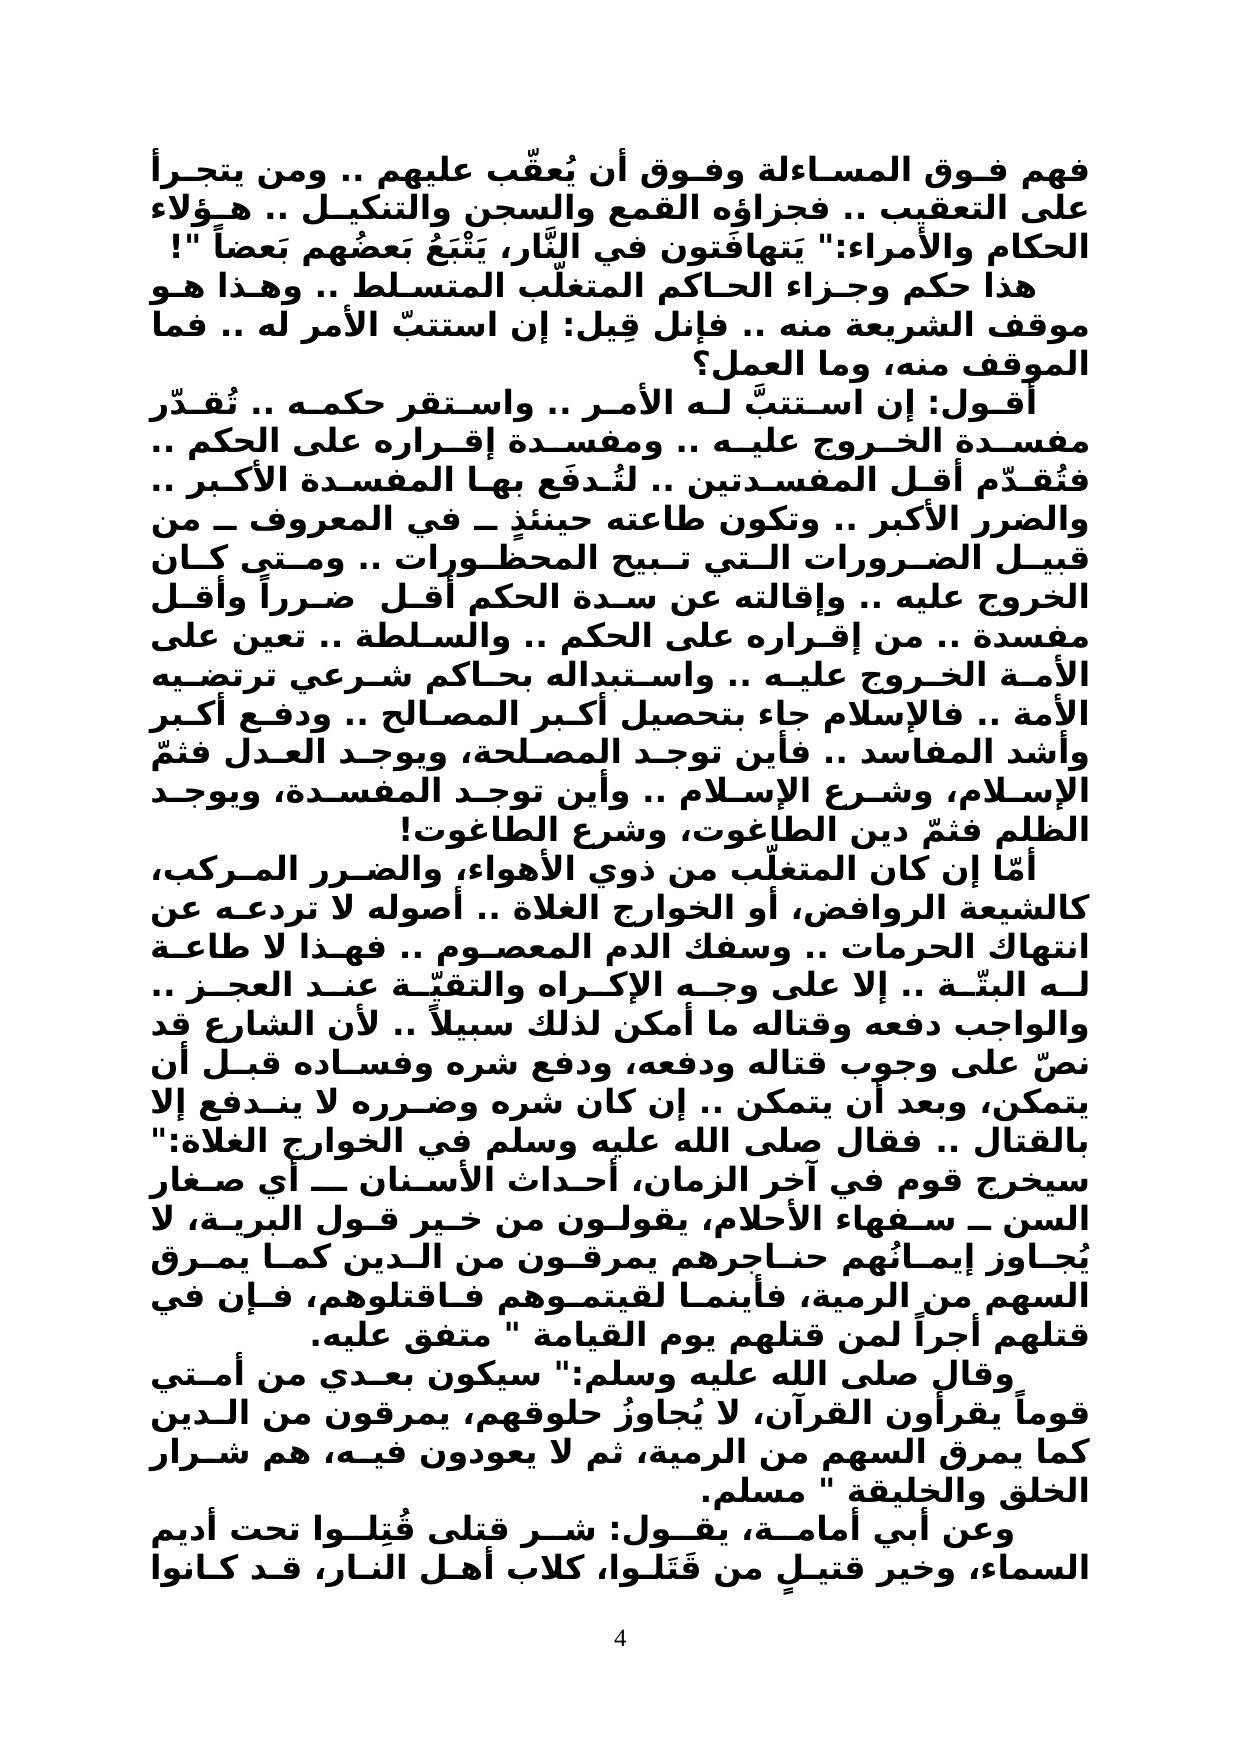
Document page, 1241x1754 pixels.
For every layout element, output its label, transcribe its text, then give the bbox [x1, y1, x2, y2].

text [150, 1510, 1090, 1588]
text أقول: إن استتبَّ له الأمر .. واستقر حكمه .. تُقدّر مفسدة الخروج عليه .. ومفسدة إقراره على الحكم .. فتُقدّم أقل المفسدتين .. لتُدفَع بها المفسدة الأكبر .. والضرر الأكبر .. وتكون طاعته حينئذٍ ــ في المعروف ــ من قبيل الضرورات التي تبيح المحظورات .. ومتى كان الخروج عليه .. وإقالته عن سدة الحكم أقل ضرراً وأقل مفسدة .. من إقراره على الحكم .. والسلطة .. تعين على الأمة الخروج عليه .. واستبداله بحاكم شرعي ترتضيه الأمة .. فالإسلام جاء بتحصيل أكبر المصالح .. ودفع أكبر وأشد المفاسد .. فأين توجد المصلحة، ويوجد العدل فثمّ الإسلام، وشرع الإسلام .. وأين توجد المفسدة، ويوجد الظلم فثمّ دين الطاغوت، وشرع الطاغوت! [150, 383, 1090, 849]
text أمّا إن كان المتغلّب من ذوي الأهواء، والضرر المركب، كالشيعة الروافض، أو الخوارج الغلاة .. أصوله لا تردعه عن انتهاك الحرمات .. وسفك الدم المعصوم .. فهذا لا طاعة له البتّة .. إلا على وجه الإكراه والتقيّة عند العجز .. والواجب دفعه وقتاله ما أمكن لذلك سبيلاً .. لأن الشارع قد نصّ على وجوب قتاله ودفعه، ودفع شره وفساده قبل أن يتمكن، وبعد أن يتمكن .. إن كان شره وضرره لا يندفع إلا بالقتال .. فقال صلى الله عليه وسلم في الخوارج الغلاة:" سيخرج قوم في آخر الزمان، أحداث الأسنان ــ أي صغار السن ــ سفهاء الأحلام، يقولون من خير قول البرية، لا يُجاوز إيمانُهم حناجرهم يمرقون من الدين كما يمرق السهم من الرمية، فأينما لقيتموهم فاقتلوهم، فإن في قتلهم أجراً لمن قتلهم يوم القيامة " متفق عليه. [150, 849, 1090, 1354]
text هذا حكم وجزاء الحاكم المتغلّب المتسلط .. وهذا هو موقف الشريعة منه .. فإنل قِيل: إن استتبّ الأمر له .. فما الموقف منه، وما العمل؟ [150, 267, 1090, 383]
text وقال صلى الله عليه وسلم:" سيكون بعدي من أمتي قوماً يقرأون القرآن، لا يُجاوزُ حلوقهم، يمرقون من الدين كما يمرق السهم من الرمية، ثم لا يعودون فيه، هم شرار الخلق والخليقة " مسلم. [150, 1354, 1090, 1510]
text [150, 150, 1090, 267]
